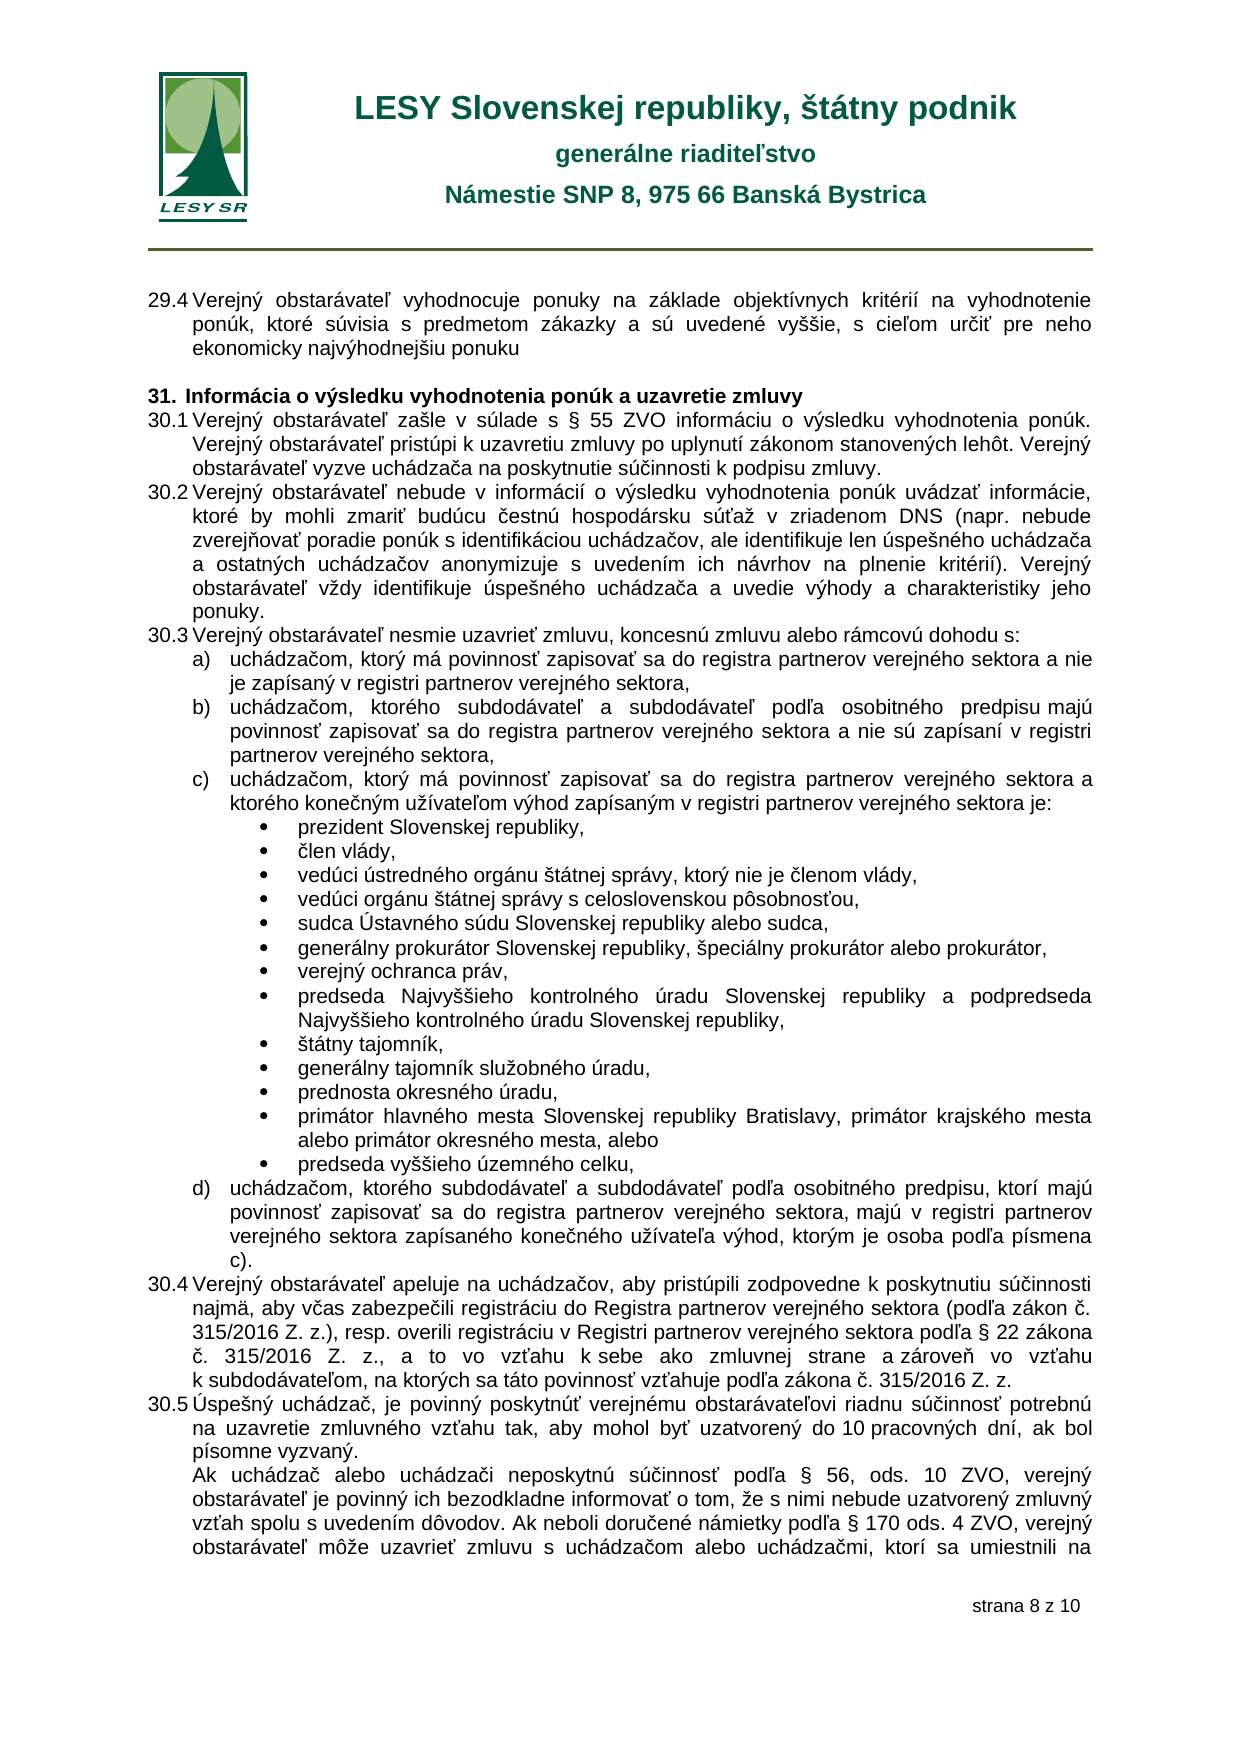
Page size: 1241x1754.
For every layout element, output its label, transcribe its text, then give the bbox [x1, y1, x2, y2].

list Verejný obstarávateľ nesmie uzavrieť zmluvu, koncesnú zmluvu alebo rámcovú dohodu s: [148, 623, 1093, 647]
list Úspešný uchádzač, je povinný poskytnúť verejnému obstarávateľovi riadnu súčinnosť potrebnú na uzavretie zmluvného vzťahu tak, aby mohol byť uzatvorený do 10 pracovných dní, ak bol písomne vyzvaný. [148, 1391, 1093, 1463]
list Informácia o výsledku vyhodnotenia ponúk a uzavretie zmluvy [148, 384, 1093, 408]
list generálny tajomník služobného úradu, [260, 1056, 1093, 1079]
list predseda vyššieho územného celku, [260, 1152, 1093, 1176]
list uchádzačom, ktorého subdodávateľ a subdodávateľ podľa osobitného predpisu, ktorí majú povinnosť zapisovať sa do registra partnerov verejného sektora, majú v registri partnerov verejného sektora zapísaného konečného užívateľa výhod, ktorým je osoba podľa písmena c). [192, 1176, 1093, 1272]
list člen vlády, [260, 839, 1093, 863]
list generálny prokurátor Slovenskej republiky, špeciálny prokurátor alebo prokurátor, [260, 935, 1093, 959]
list verejný ochranca práv, [260, 959, 1093, 983]
list uchádzačom, ktorý má povinnosť zapisovať sa do registra partnerov verejného sektora a ktorého konečným užívateľom výhod zapísaným v registri partnerov verejného sektora je: [192, 767, 1093, 815]
list Verejný obstarávateľ vyhodnocuje ponuky na základe objektívnych kritérií na vyhodnotenie ponúk, ktoré súvisia s predmetom zákazky a sú uvedené vyššie, s cieľom určiť pre neho ekonomicky najvýhodnejšiu ponuku [148, 288, 1093, 360]
list uchádzačom, ktorý má povinnosť zapisovať sa do registra partnerov verejného sektora a nie je zapísaný v registri partnerov verejného sektora, [192, 647, 1093, 695]
list vedúci orgánu štátnej správy s celoslovenskou pôsobnosťou, [260, 887, 1093, 911]
list vedúci ústredného orgánu štátnej správy, ktorý nie je členom vlády, [260, 863, 1093, 887]
list Verejný obstarávateľ zašle v súlade s § 55 ZVO informáciu o výsledku vyhodnotenia ponúk. Verejný obstarávateľ pristúpi k uzavretiu zmluvy po uplynutí zákonom stanovených lehôt. Verejný obstarávateľ vyzve uchádzača na poskytnutie súčinnosti k podpisu zmluvy. [148, 408, 1093, 479]
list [192, 1463, 1093, 1559]
list predseda Najvyššieho kontrolného úradu Slovenskej republiky a podpredseda Najvyššieho kontrolného úradu Slovenskej republiky, [260, 983, 1093, 1031]
list primátor hlavného mesta Slovenskej republiky Bratislavy, primátor krajského mesta alebo primátor okresného mesta, alebo [260, 1104, 1093, 1152]
list štátny tajomník, [260, 1031, 1093, 1056]
list Verejný obstarávateľ nebude v informácií o výsledku vyhodnotenia ponúk uvádzať informácie, ktoré by mohli zmariť budúcu čestnú hospodársku súťaž v zriadenom DNS (napr. nebude zverejňovať poradie ponúk s identifikáciou uchádzačov, ale identifikuje len úspešného uchádzača a ostatných uchádzačov anonymizuje s uvedením ich návrhov na plnenie kritérií). Verejný obstarávateľ vždy identifikuje úspešného uchádzača a uvedie výhody a charakteristiky jeho ponuky. [148, 479, 1093, 623]
list Verejný obstarávateľ apeluje na uchádzačov, aby pristúpili zodpovedne k poskytnutiu súčinnosti najmä, aby včas zabezpečili registráciu do Registra partnerov verejného sektora (podľa zákon č. 315/2016 Z. z.), resp. overili registráciu v Registri partnerov verejného sektora podľa § 22 zákona č. 315/2016 Z. z., a to vo vzťahu k sebe ako zmluvnej strane a zároveň vo vzťahu k subdodávateľom, na ktorých sa táto povinnosť vzťahuje podľa zákona č. 315/2016 Z. z. [148, 1272, 1093, 1391]
list prezident Slovenskej republiky, [260, 815, 1093, 839]
list prednosta okresného úradu, [260, 1079, 1093, 1104]
list uchádzačom, ktorého subdodávateľ a subdodávateľ podľa osobitného predpisu majú povinnosť zapisovať sa do registra partnerov verejného sektora a nie sú zapísaní v registri partnerov verejného sektora, [192, 695, 1093, 767]
list sudca Ústavného súdu Slovenskej republiky alebo sudca, [260, 911, 1093, 935]
